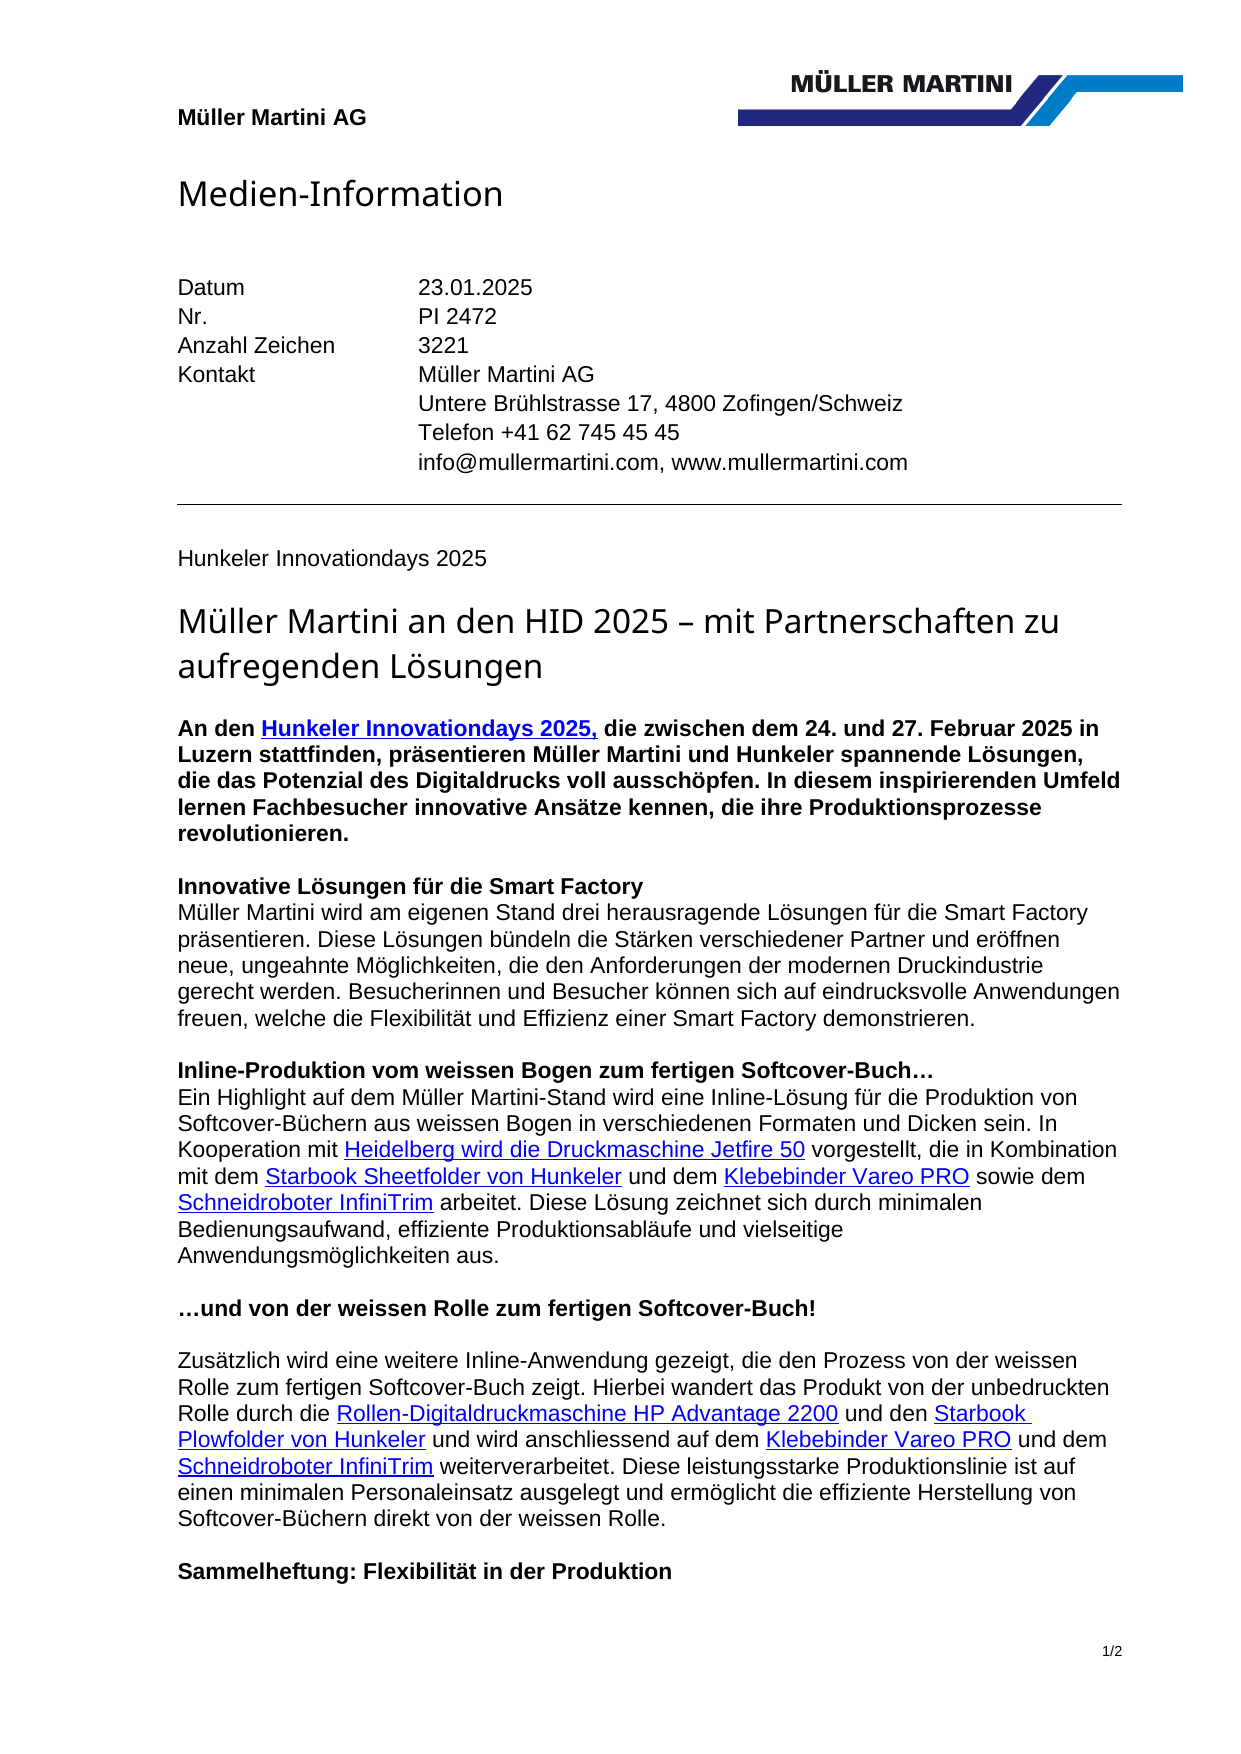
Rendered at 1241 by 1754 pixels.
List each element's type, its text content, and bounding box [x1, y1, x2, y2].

text Anzahl Zeichen 3221 [177, 330, 1122, 359]
text Inline-Produktion vom weissen Bogen zum fertigen Softcover-Buch… [177, 1057, 1122, 1084]
text Medien-Information [177, 179, 1122, 213]
text Hunkeler Innovationdays 2025 [177, 545, 1122, 571]
text Ein Highlight auf dem Müller Martini-Stand wird eine Inline-Lösung für die Produktion von Softcover-Büchern aus weissen Bogen in verschiedenen Formaten und Dicken sein. In Kooperation mit Heidelberg wird die Druckmaschine Jetfire 50 vorgestellt, die in Kombination mit dem Starbook Sheetfolder von Hunkeler und dem Klebebinder Vareo PRO sowie dem Schneidroboter InfiniTrim arbeitet. Diese Lösung zeichnet sich durch minimalen Bedienungsaufwand, effiziente Produktionsabläufe und vielseitige Anwendungsmöglichkeiten aus. [177, 1084, 1122, 1268]
text Telefon +41 62 745 45 45 [177, 417, 1122, 447]
text …und von der weissen Rolle zum fertigen Softcover-Buch! [177, 1294, 1122, 1321]
text Müller Martini wird am eigenen Stand drei herausragende Lösungen für die Smart Factory präsentieren. Diese Lösungen bündeln die Stärken verschiedener Partner und eröffnen neue, ungeahnte Möglichkeiten, die den Anforderungen der modernen Druckindustrie gerecht werden. Besucherinnen und Besucher können sich auf eindrucksvolle Anwendungen freuen, welche die Flexibilität und Effizienz einer Smart Factory demonstrieren. [177, 899, 1122, 1031]
text Untere Brühlstrasse 17, 4800 Zofingen/Schweiz [177, 388, 1122, 417]
text Müller Martini an den HID 2025 – mit Partnerschaften zu aufregenden Lösungen [177, 598, 1122, 688]
picture [738, 70, 1183, 126]
text info@mullermartini.com, www.mullermartini.com [177, 447, 1122, 476]
text Datum 23.01.2025 [177, 272, 1122, 301]
text Kontakt Müller Martini AG [177, 359, 1122, 388]
text An den Hunkeler Innovationdays 2025, die zwischen dem 24. und 27. Februar 2025 in Luzern stattfinden, präsentieren Müller Martini und Hunkeler spannende Lösungen, die das Potenzial des Digitaldrucks voll ausschöpfen. In diesem inspirierenden Umfeld lernen Fachbesucher innovative Ansätze kennen, die ihre Produktionsprozesse revolutionieren. [177, 715, 1122, 847]
text Sammelheftung: Flexibilität in der Produktion [177, 1558, 1122, 1584]
text Nr. PI 2472 [177, 301, 1122, 330]
text Zusätzlich wird eine weitere Inline-Anwendung gezeigt, die den Prozess von der weissen Rolle zum fertigen Softcover-Buch zeigt. Hierbei wandert das Produkt von der unbedruckten Rolle durch die Rollen-Digitaldruckmaschine HP Advantage 2200 und den Starbook Plowfolder von Hunkeler und wird anschliessend auf dem Klebebinder Vareo PRO und dem Schneidroboter InfiniTrim weiterverarbeitet. Diese leistungsstarke Produktionslinie ist auf einen minimalen Personaleinsatz ausgelegt und ermöglicht die effiziente Herstellung von Softcover-Büchern direkt von der weissen Rolle. [177, 1347, 1122, 1532]
text Innovative Lösungen für die Smart Factory [177, 873, 1122, 899]
